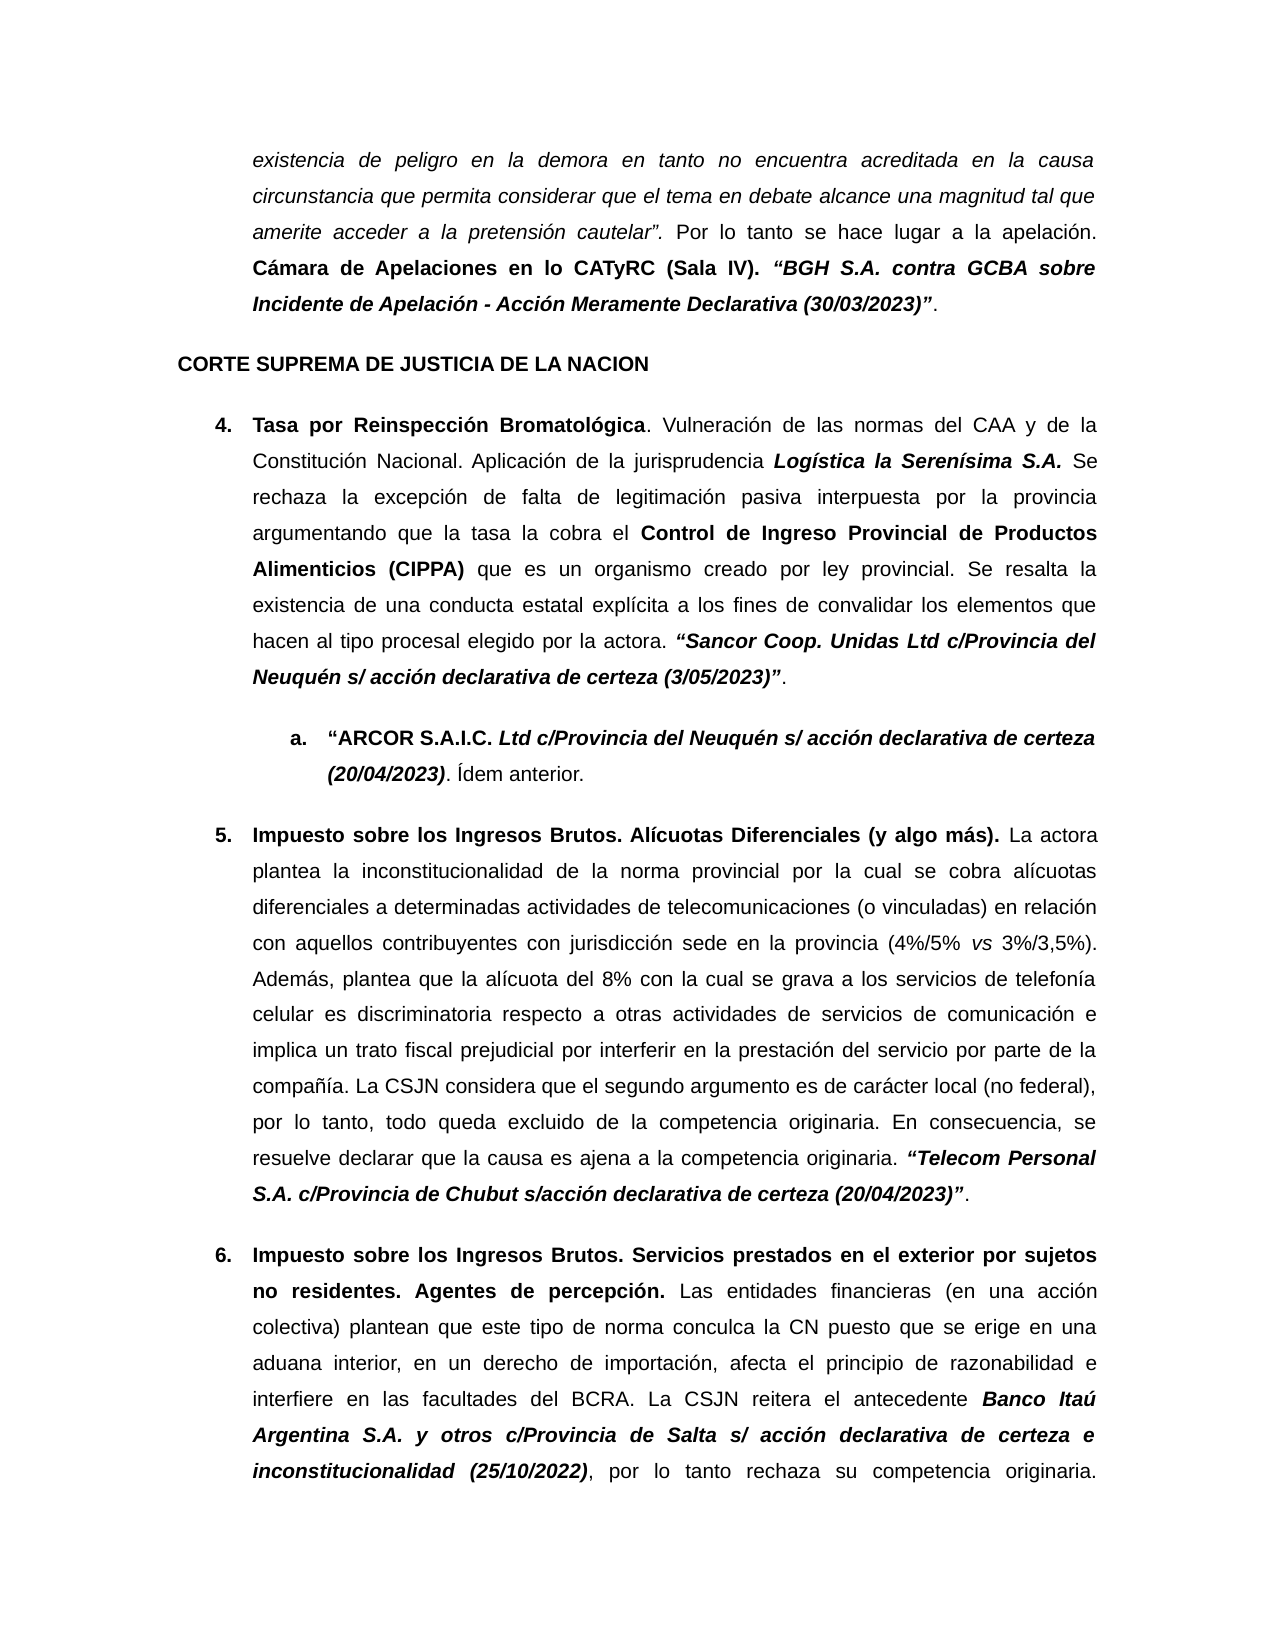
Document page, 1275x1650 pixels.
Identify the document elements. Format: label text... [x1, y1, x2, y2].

text CORTE SUPREMA DE JUSTICIA DE LA NACION [177, 352, 1098, 376]
list “ARCOR S.A.I.C. Ltd c/Provincia del Neuquén s/ acción declarativa de certeza (20/04/2023). Ídem anterior. [290, 726, 1098, 786]
list Impuesto sobre los Ingresos Brutos. Alícuotas Diferenciales (y algo más). La actora plantea la inconstitucionalidad de la norma provincial por la cual se cobra alícuotas diferenciales a determinadas actividades de telecomunicaciones (o vinculadas) en relación con aquellos contribuyentes con jurisdicción sede en la provincia (4%/5% vs 3%/3,5%). Además, plantea que la alícuota del 8% con la cual se grava a los servicios de telefonía celular es discriminatoria respecto a otras actividades de servicios de comunicación e implica un trato fiscal prejudicial por interferir en la prestación del servicio por parte de la compañía. La CSJN considera que el segundo argumento es de carácter local (no federal), por lo tanto, todo queda excluido de la competencia originaria. En consecuencia, se resuelve declarar que la causa es ajena a la competencia originaria. “Telecom Personal S.A. c/Provincia de Chubut s/acción declarativa de certeza (20/04/2023)”. [215, 823, 1098, 1206]
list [215, 1243, 1098, 1482]
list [215, 148, 1098, 315]
list Tasa por Reinspección Bromatológica. Vulneración de las normas del CAA y de la Constitución Nacional. Aplicación de la jurisprudencia Logística la Serenísima S.A. Se rechaza la excepción de falta de legitimación pasiva interpuesta por la provincia argumentando que la tasa la cobra el Control de Ingreso Provincial de Productos Alimenticios (CIPPA) que es un organismo creado por ley provincial. Se resalta la existencia de una conducta estatal explícita a los fines de convalidar los elementos que hacen al tipo procesal elegido por la actora. “Sancor Coop. Unidas Ltd c/Provincia del Neuquén s/ acción declarativa de certeza (3/05/2023)”. [215, 413, 1098, 689]
